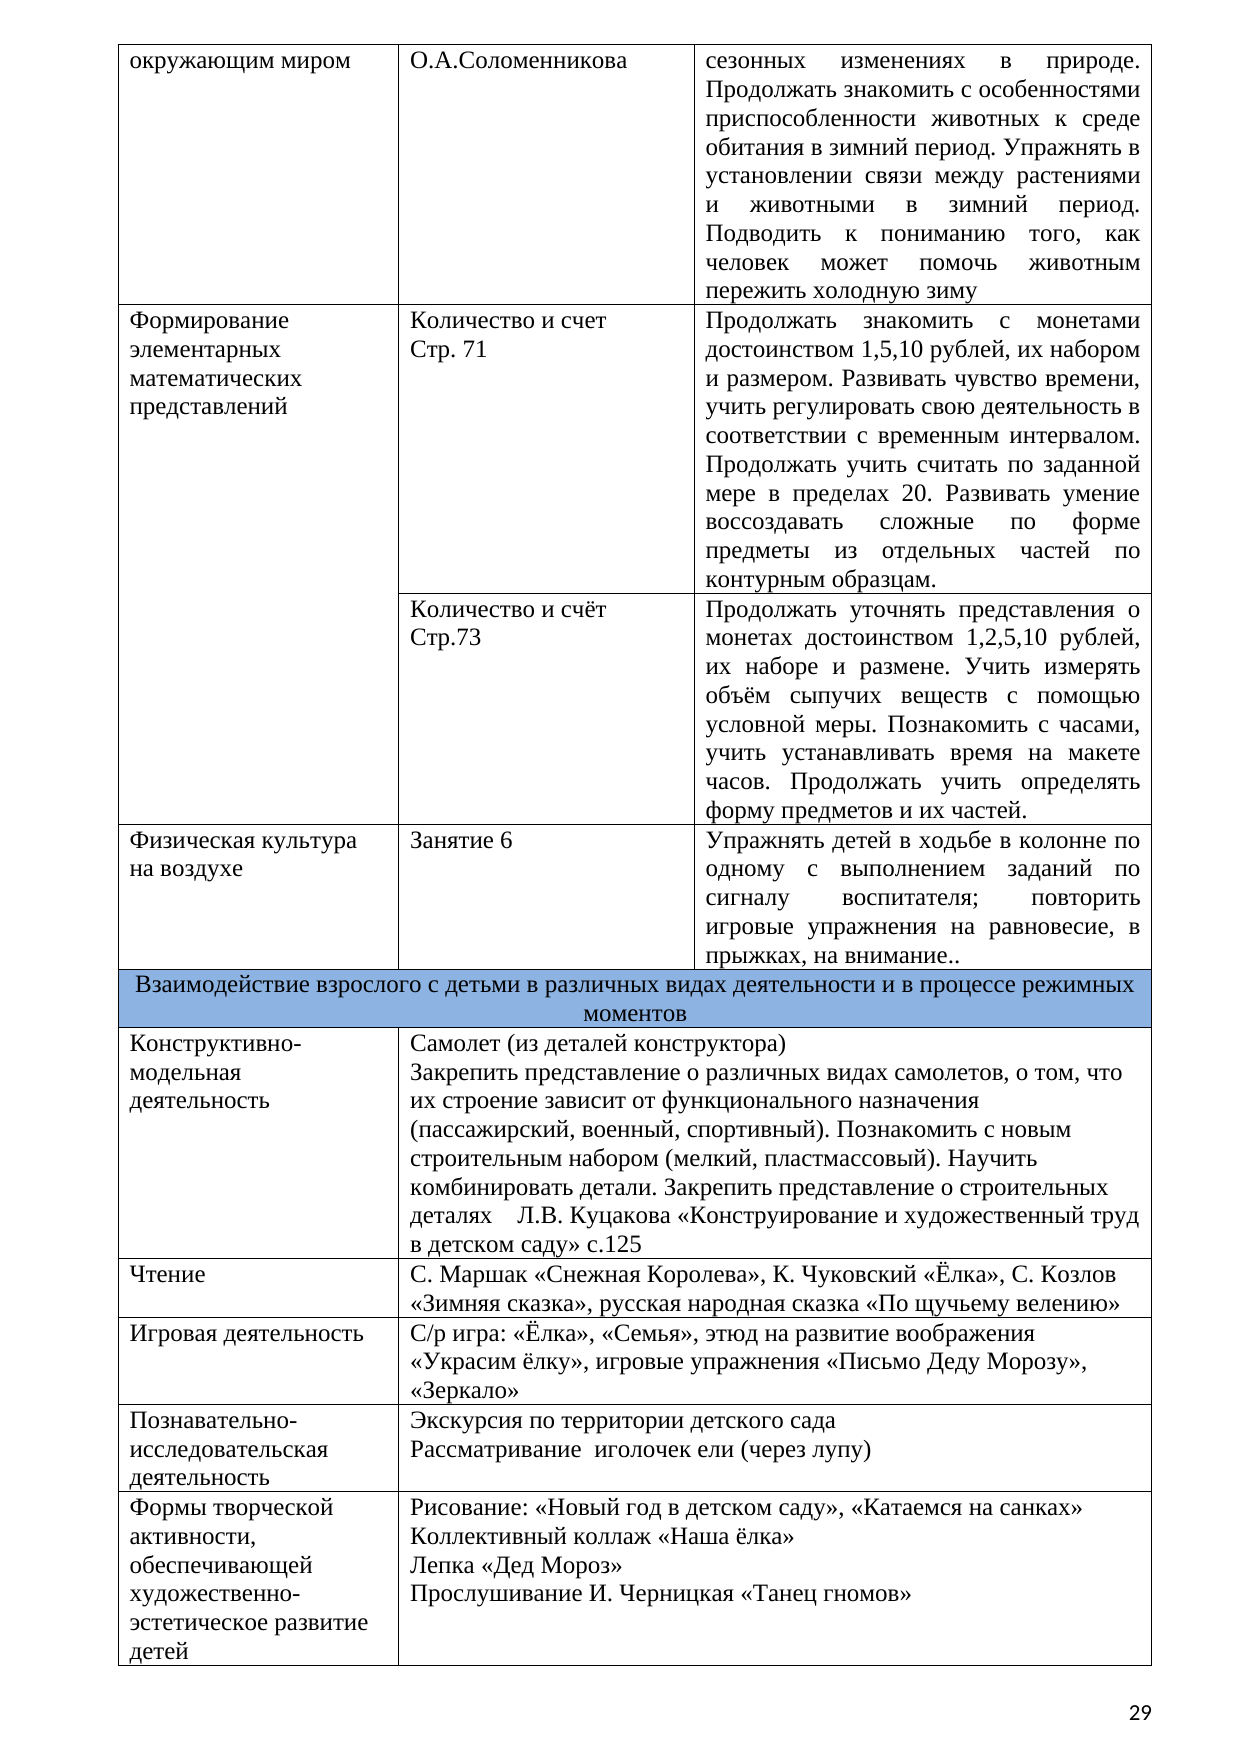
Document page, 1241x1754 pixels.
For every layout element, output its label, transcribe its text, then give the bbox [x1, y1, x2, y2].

table_cell Взаимодействие взрослого с детьми в различных видах деятельности и в процессе режимных моментов [119, 970, 1151, 1027]
table_cell С/р игра: «Ёлка», «Семья», этюд на развитие воображения «Украсим ёлку», игровые упражнения «Письмо Деду Морозу», «Зеркало» [399, 1318, 1151, 1404]
table_cell Экскурсия по территории детского сада Рассматривание иголочек ели (через лупу) [399, 1405, 1151, 1491]
table_cell Рисование: «Новый год в детском саду», «Катаемся на санках» Коллективный коллаж «Наша ёлка» Лепка «Дед Мороз» Прослушивание И. Черницкая «Танец гномов» [399, 1492, 1151, 1665]
table_cell Самолет (из деталей конструктора) Закрепить представление о различных видах самолетов, о том, что их строение зависит от функционального назначения (пассажирский, военный, спортивный). Познакомить с новым строительным набором (мелкий, пластмассовый). Научить комбинировать детали. Закрепить представление о строительных деталях Л.В. Куцакова «Конструирование и художественный труд в детском саду» с.125 [399, 1028, 1151, 1258]
table_cell Формирование элементарных математических представлений [119, 305, 398, 824]
table_cell Познавательно- исследовательская деятельность [119, 1405, 398, 1491]
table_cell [399, 45, 694, 304]
table_cell Занятие 6 [399, 825, 694, 968]
table_cell Количество и счёт Стр.73 [399, 594, 694, 824]
table_cell Формы творческой активности, обеспечивающей художественно-эстетическое развитие детей [119, 1492, 398, 1665]
table_cell Физическая культура на воздухе [119, 825, 398, 968]
table_cell Продолжать уточнять представления о монетах достоинством 1,2,5,10 рублей, их наборе и размене. Учить измерять объём сыпучих веществ с помощью условной меры. Познакомить с часами, учить устанавливать время на макете часов. Продолжать учить определять форму предметов и их частей. [695, 594, 1151, 824]
table_cell Продолжать знакомить с монетами достоинством 1,5,10 рублей, их набором и размером. Развивать чувство времени, учить регулировать свою деятельность в соответствии с временным интервалом. Продолжать учить считать по заданной мере в пределах 20. Развивать умение воссоздавать сложные по форме предметы из отдельных частей по контурным образцам. [695, 305, 1151, 593]
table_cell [695, 45, 1151, 304]
table_cell Игровая деятельность [119, 1318, 398, 1404]
table_cell Конструктивно-модельная деятельность [119, 1028, 398, 1258]
table_cell Упражнять детей в ходьбе в колонне по одному с выполнением заданий по сигналу воспитателя; повторить игровые упражнения на равновесие, в прыжках, на внимание.. [695, 825, 1151, 968]
table_cell Количество и счет Стр. 71 [399, 305, 694, 593]
table_cell Чтение [119, 1259, 398, 1317]
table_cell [119, 45, 398, 304]
table_cell С. Маршак «Снежная Королева», К. Чуковский «Ёлка», С. Козлов «Зимняя сказка», русская народная сказка «По щучьему велению» [399, 1259, 1151, 1317]
